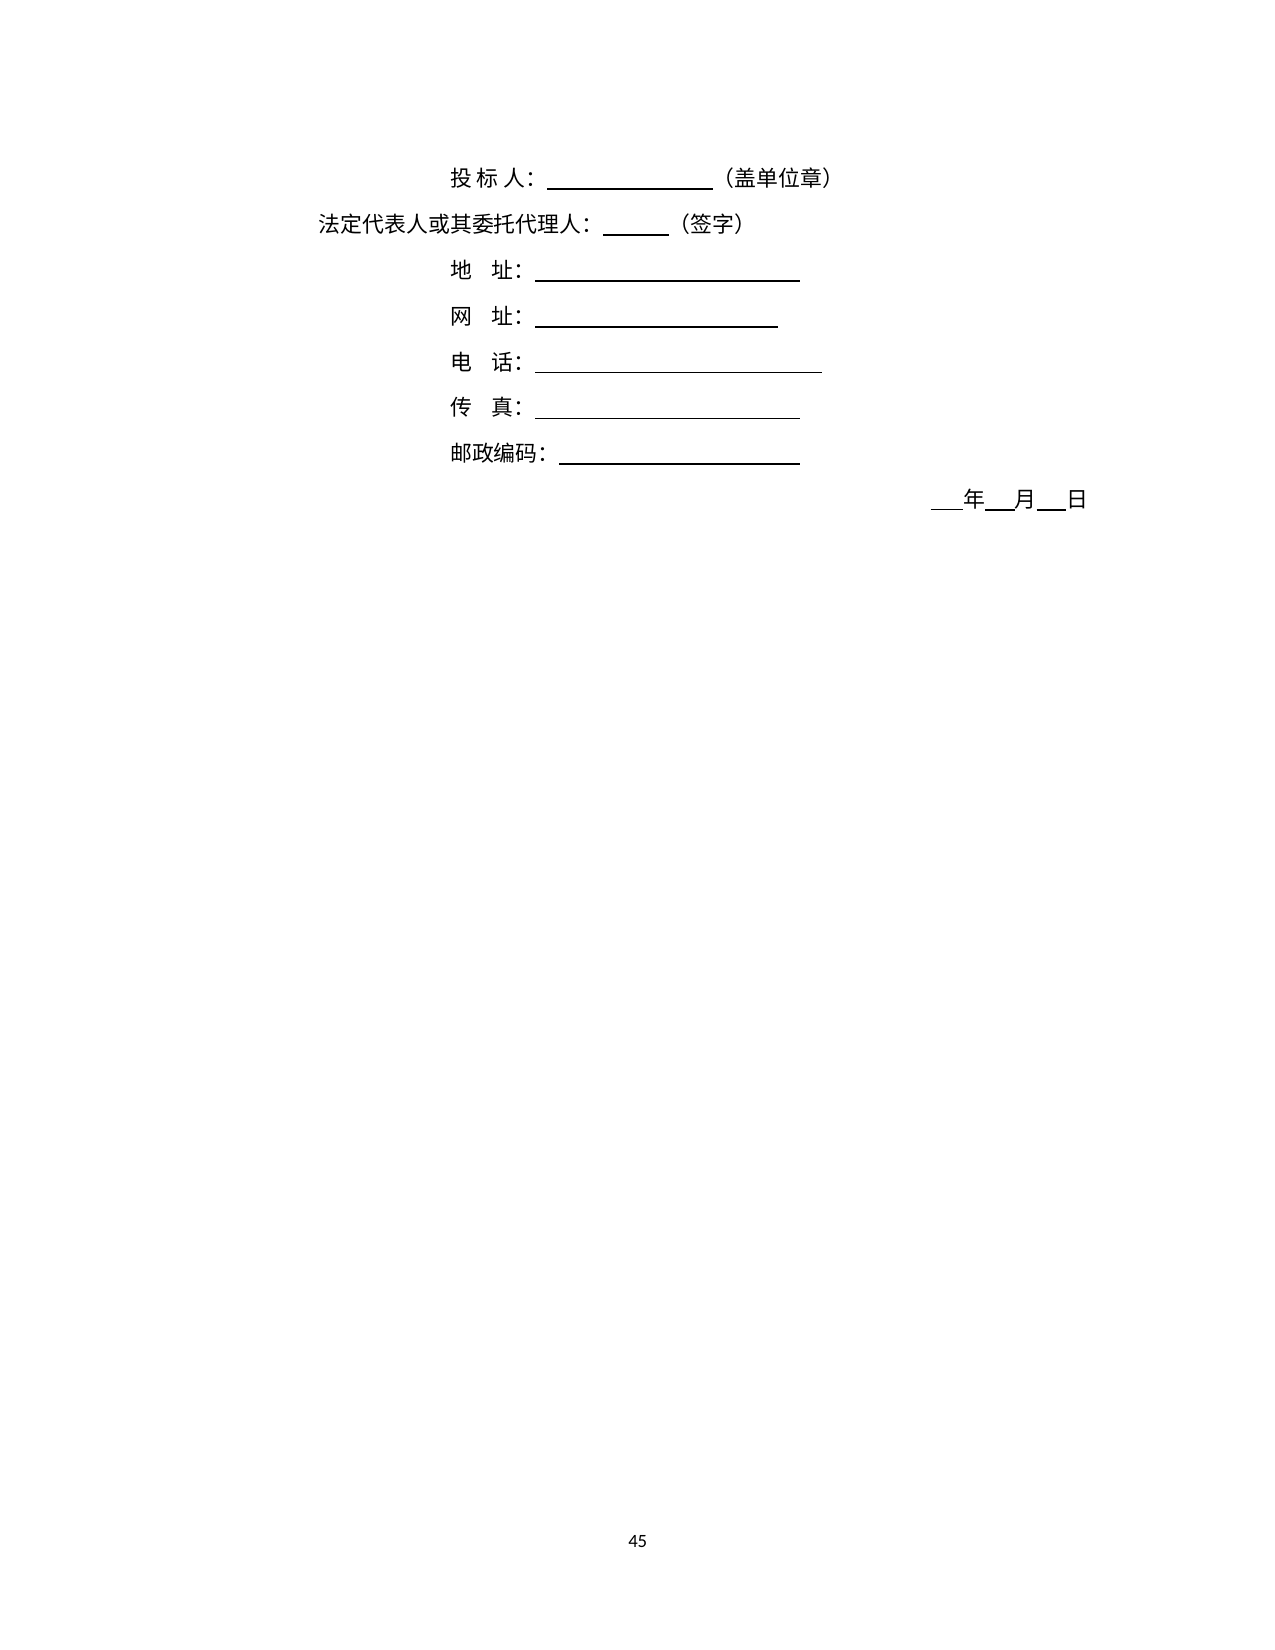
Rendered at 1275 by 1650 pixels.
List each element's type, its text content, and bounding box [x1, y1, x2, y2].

text 地 址： [187, 242, 1087, 287]
text 法定代表人或其委托代理人： （签字） [187, 196, 1087, 242]
text 投 标 人： （盖单位章） [187, 150, 1087, 196]
text 传 真： [187, 379, 1087, 425]
text 电 话： [187, 333, 1087, 379]
text 网 址： [187, 287, 1087, 333]
text 邮政编码： [187, 425, 1087, 471]
text 年 月 日 [187, 471, 1087, 517]
